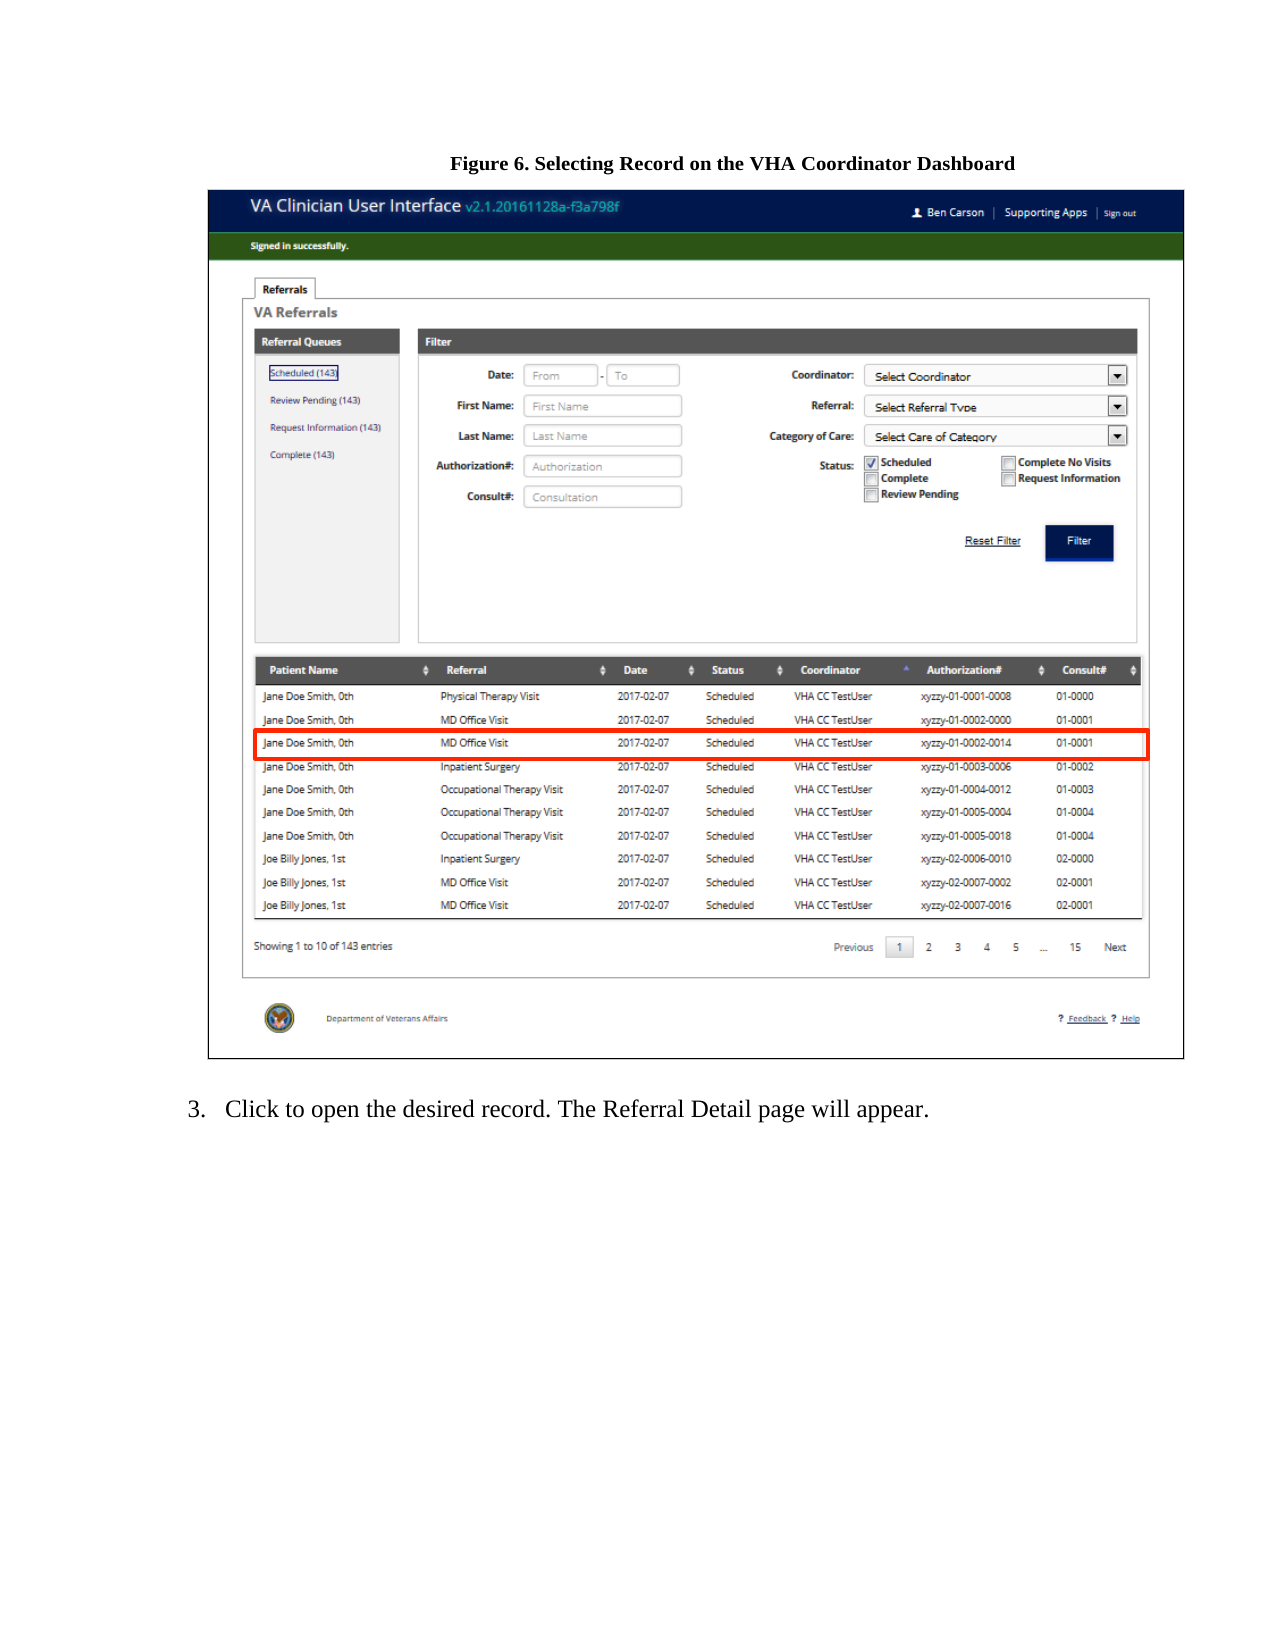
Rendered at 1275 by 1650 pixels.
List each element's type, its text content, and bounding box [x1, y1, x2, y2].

text Figure 6. Selecting Record on the VHA Coordinator Dashboard [450, 152, 1179, 174]
picture [209, 190, 1183, 1058]
list Click to open the desired record. The Referral Detail page will appear. [187, 1094, 1179, 1122]
